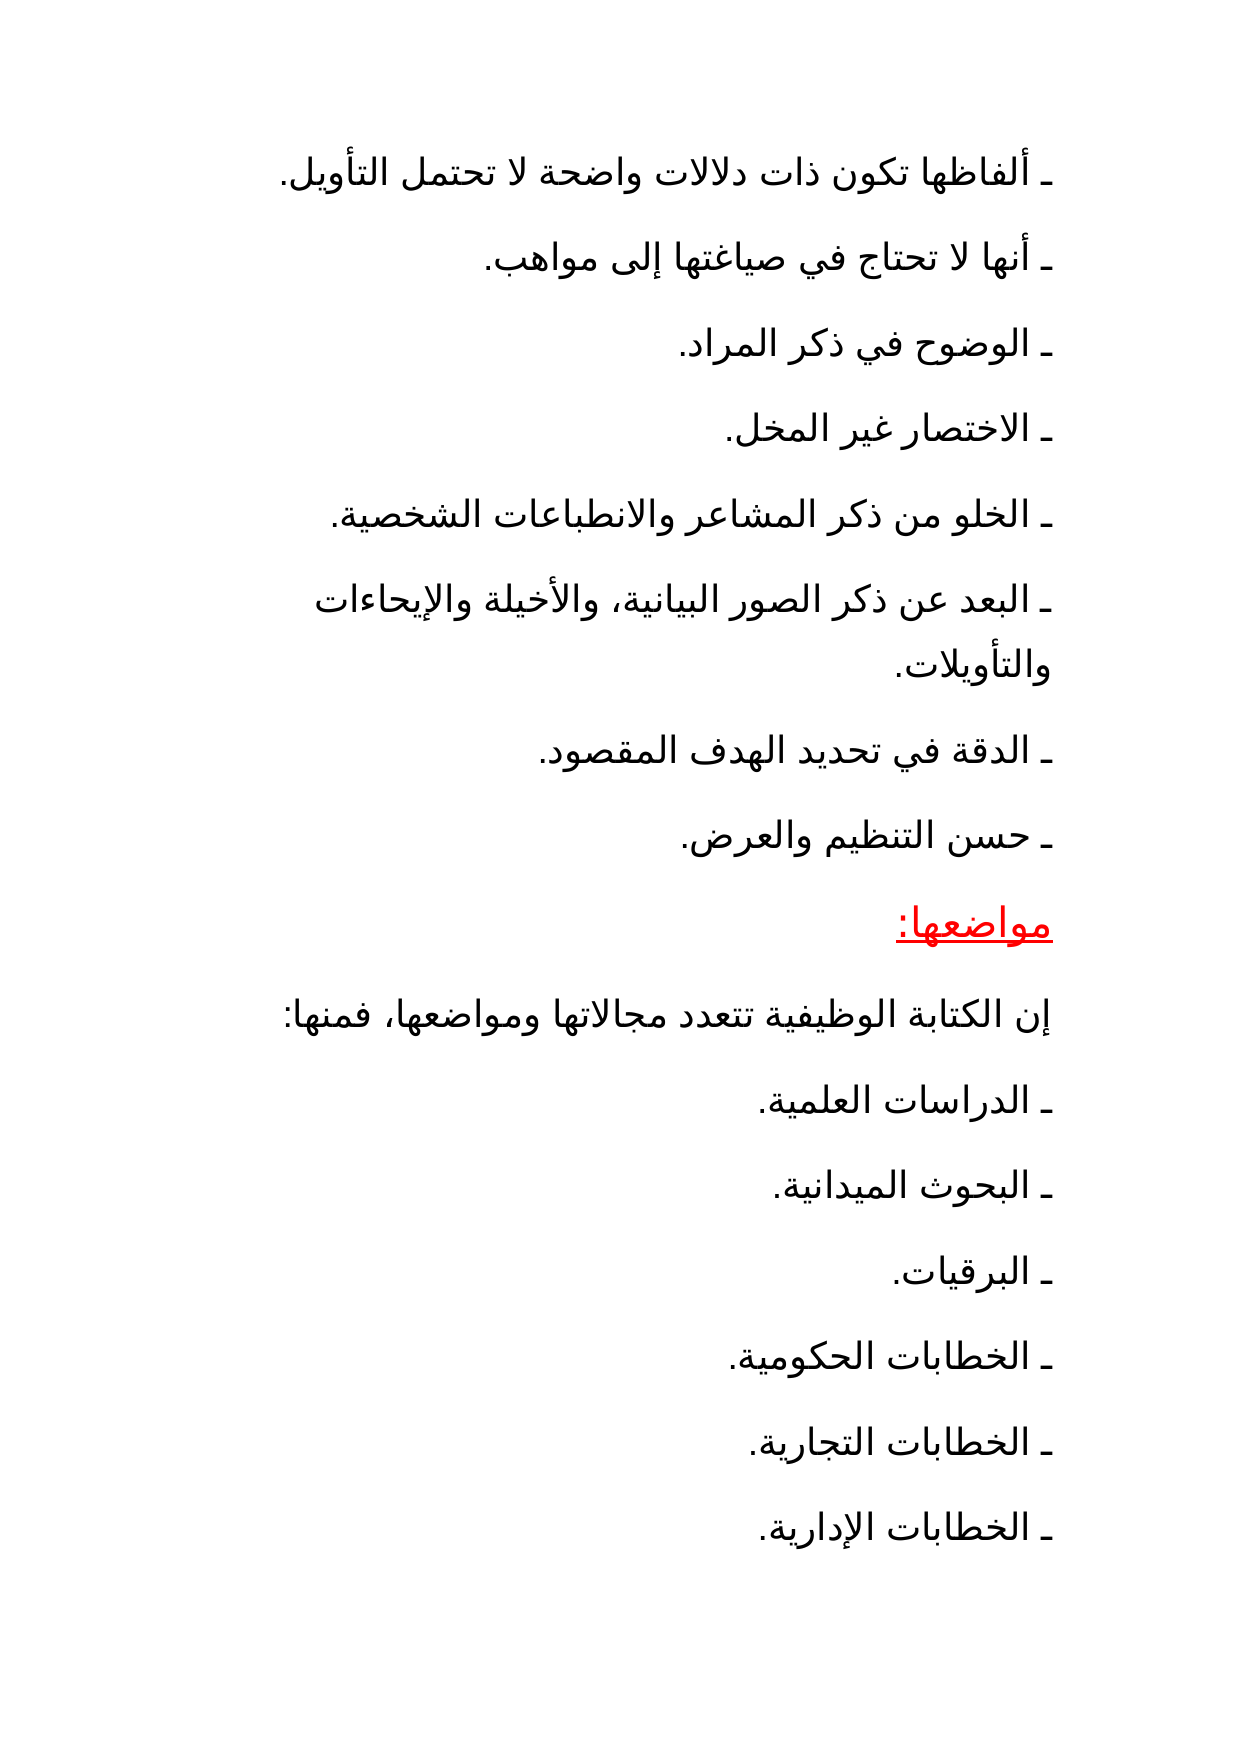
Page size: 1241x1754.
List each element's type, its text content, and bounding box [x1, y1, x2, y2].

text ـ ألفاظها تكون ذات دلالات واضحة لا تحتمل التأويل. [187, 150, 1053, 193]
text ـ البعد عن ذكر الصور البيانية، والأخيلة والإيحاءات والتأويلات. [187, 578, 1053, 685]
text ـ الوضوح في ذكر المراد. [187, 321, 1053, 364]
text إن الكتابة الوظيفية تتعدد مجالاتها ومواضعها، فمنها: [187, 992, 1053, 1036]
text ـ البحوث الميدانية. [187, 1163, 1053, 1207]
text مواضعها: [187, 899, 1053, 947]
text ـ الخطابات الحكومية. [187, 1334, 1053, 1378]
text ـ الدقة في تحديد الهدف المقصود. [187, 728, 1053, 771]
text ـ الدراسات العلمية. [187, 1078, 1053, 1121]
text ـ الخطابات الإدارية. [187, 1506, 1053, 1549]
text ـ الاختصار غير المخل. [187, 407, 1053, 450]
text ـ الخلو من ذكر المشاعر والانطباعات الشخصية. [187, 492, 1053, 535]
text ـ حسن التنظيم والعرض. [187, 813, 1053, 856]
text ـ الخطابات التجارية. [187, 1420, 1053, 1463]
text ـ البرقيات. [187, 1249, 1053, 1292]
text ـ أنها لا تحتاج في صياغتها إلى مواهب. [187, 236, 1053, 279]
